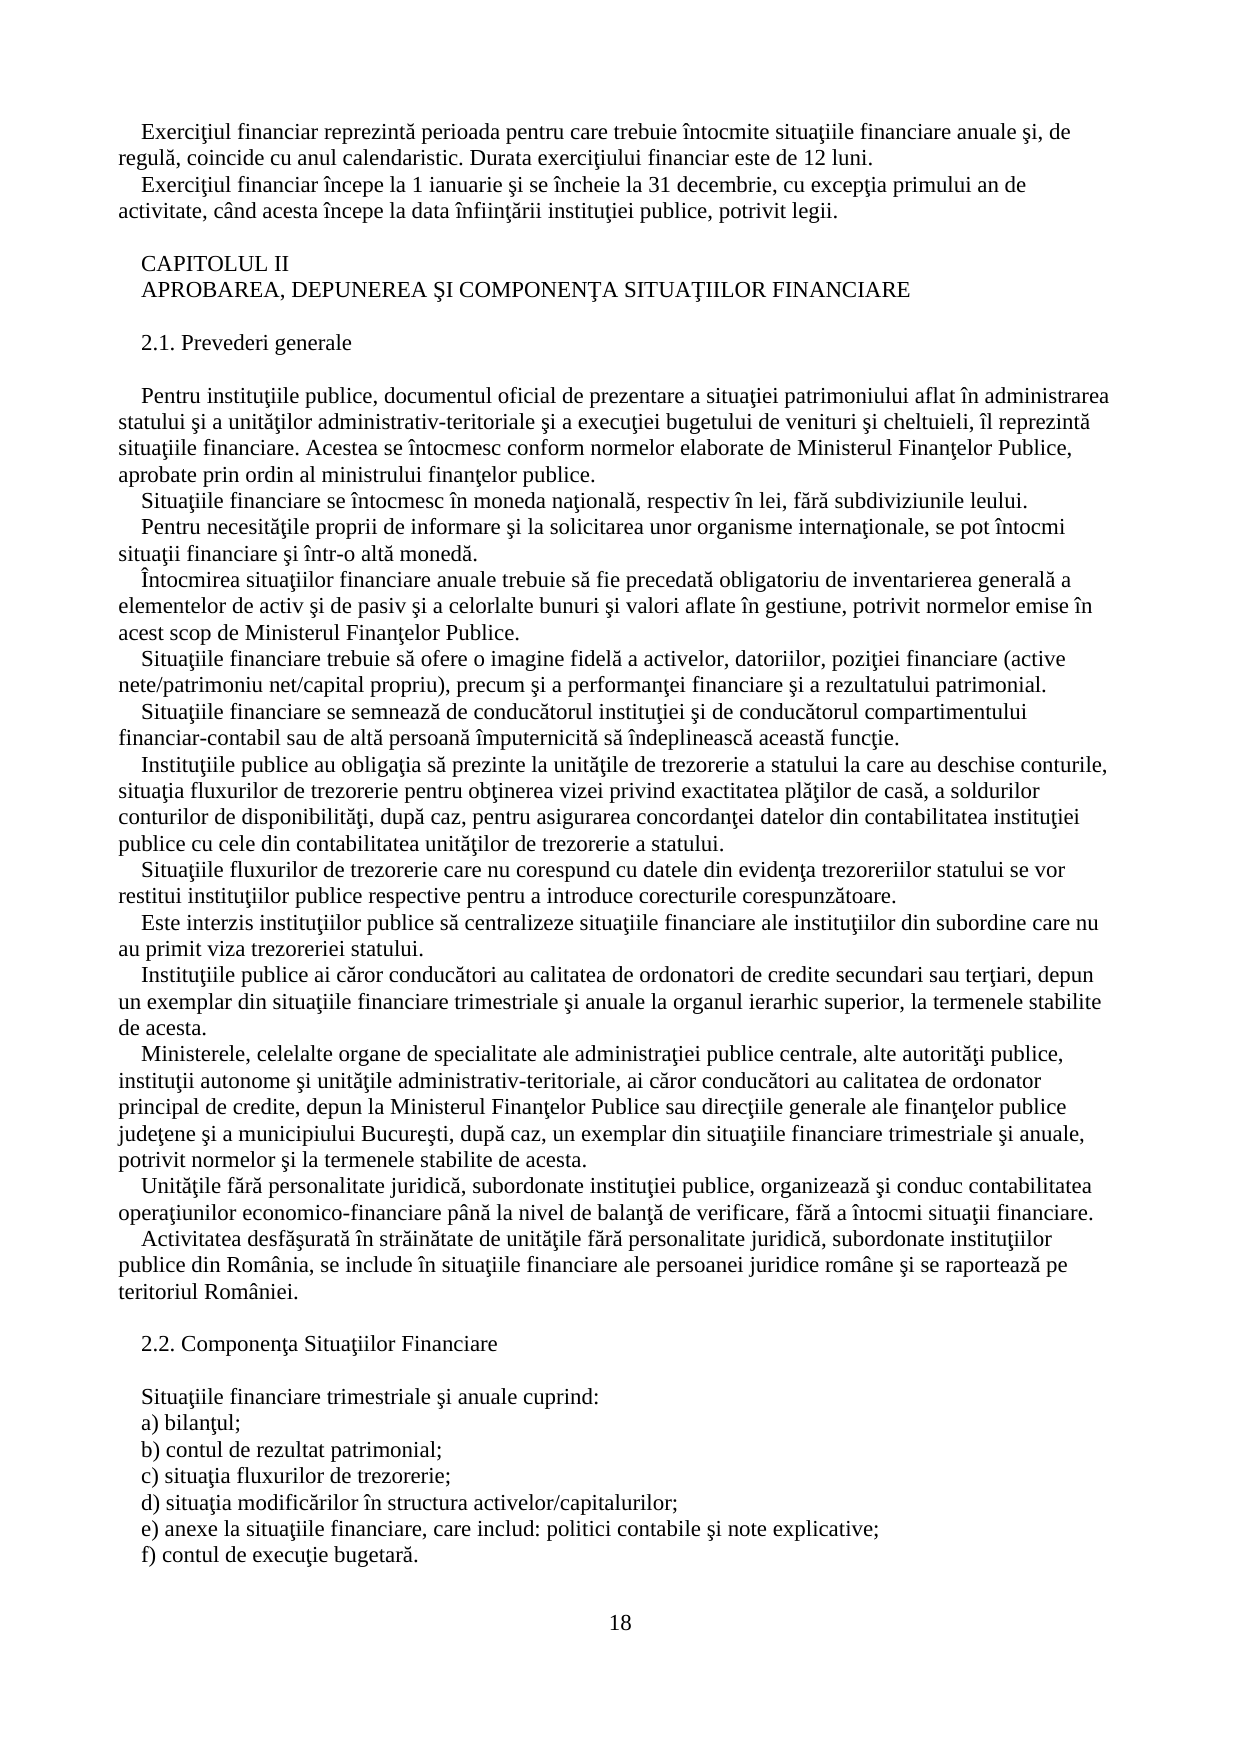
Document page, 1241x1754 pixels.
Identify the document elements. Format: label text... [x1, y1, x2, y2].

text APROBAREA, DEPUNEREA ŞI COMPONENŢA SITUAŢIILOR FINANCIARE [118, 276, 1122, 303]
text Întocmirea situaţiilor financiare anuale trebuie să fie precedată obligatoriu de inventarierea generală a elementelor de activ şi de pasiv şi a celorlalte bunuri şi valori aflate în gestiune, potrivit normelor emise în acest scop de Ministerul Finanţelor Publice. [118, 566, 1122, 645]
text Ministerele, celelalte organe de specialitate ale administraţiei publice centrale, alte autorităţi publice, instituţii autonome şi unităţile administrativ-teritoriale, ai căror conducători au calitatea de ordonator principal de credite, depun la Ministerul Finanţelor Publice sau direcţiile generale ale finanţelor publice judeţene şi a municipiului Bucureşti, după caz, un exemplar din situaţiile financiare trimestriale şi anuale, potrivit normelor şi la termenele stabilite de acesta. [118, 1041, 1122, 1172]
text Este interzis instituţiilor publice să centralizeze situaţiile financiare ale instituţiilor din subordine care nu au primit viza trezoreriei statului. [118, 909, 1122, 961]
text e) anexe la situaţiile financiare, care includ: politici contabile şi note explicative; [118, 1515, 1122, 1541]
text Situaţiile financiare trebuie să ofere o imagine fidelă a activelor, datoriilor, poziţiei financiare (active nete/patrimoniu net/capital propriu), precum şi a performanţei financiare şi a rezultatului patrimonial. [118, 645, 1122, 698]
text a) bilanţul; [118, 1409, 1122, 1436]
text d) situaţia modificărilor în structura activelor/capitalurilor; [118, 1488, 1122, 1515]
text Exerciţiul financiar reprezintă perioada pentru care trebuie întocmite situaţiile financiare anuale şi, de regulă, coincide cu anul calendaristic. Durata exerciţiului financiar este de 12 luni. [118, 118, 1122, 171]
text f) contul de execuţie bugetară. [118, 1541, 1122, 1568]
text Exerciţiul financiar începe la 1 ianuarie şi se încheie la 31 decembrie, cu excepţia primului an de activitate, când acesta începe la data înfiinţării instituţiei publice, potrivit legii. [118, 171, 1122, 223]
text 2.2. Componenţa Situaţiilor Financiare [118, 1330, 1122, 1357]
text Pentru necesităţile proprii de informare şi la solicitarea unor organisme internaţionale, se pot întocmi situaţii financiare şi într-o altă monedă. [118, 513, 1122, 566]
text c) situaţia fluxurilor de trezorerie; [118, 1462, 1122, 1488]
text Activitatea desfăşurată în străinătate de unităţile fără personalitate juridică, subordonate instituţiilor publice din România, se include în situaţiile financiare ale persoanei juridice române şi se raportează pe teritoriul României. [118, 1225, 1122, 1304]
text Instituţiile publice ai căror conducători au calitatea de ordonatori de credite secundari sau terţiari, depun un exemplar din situaţiile financiare trimestriale şi anuale la organul ierarhic superior, la termenele stabilite de acesta. [118, 961, 1122, 1041]
text Situaţiile financiare se semnează de conducătorul instituţiei şi de conducătorul compartimentului financiar-contabil sau de altă persoană împuternicită să îndeplinească această funcţie. [118, 698, 1122, 751]
text b) contul de rezultat patrimonial; [118, 1436, 1122, 1462]
text Pentru instituţiile publice, documentul oficial de prezentare a situaţiei patrimoniului aflat în administrarea statului şi a unităţilor administrativ-teritoriale şi a execuţiei bugetului de venituri şi cheltuieli, îl reprezintă situaţiile financiare. Acestea se întocmesc conform normelor elaborate de Ministerul Finanţelor Publice, aprobate prin ordin al ministrului finanţelor publice. [118, 382, 1122, 487]
text Situaţiile financiare trimestriale şi anuale cuprind: [118, 1383, 1122, 1409]
text Instituţiile publice au obligaţia să prezinte la unităţile de trezorerie a statului la care au deschise conturile, situaţia fluxurilor de trezorerie pentru obţinerea vizei privind exactitatea plăţilor de casă, a soldurilor conturilor de disponibilităţi, după caz, pentru asigurarea concordanţei datelor din contabilitatea instituţiei publice cu cele din contabilitatea unităţilor de trezorerie a statului. [118, 751, 1122, 856]
text 2.1. Prevederi generale [118, 329, 1122, 355]
text Situaţiile fluxurilor de trezorerie care nu corespund cu datele din evidenţa trezoreriilor statului se vor restitui instituţiilor publice respective pentru a introduce corecturile corespunzătoare. [118, 856, 1122, 909]
text Unităţile fără personalitate juridică, subordonate instituţiei publice, organizează şi conduc contabilitatea operaţiunilor economico-financiare până la nivel de balanţă de verificare, fără a întocmi situaţii financiare. [118, 1172, 1122, 1225]
text CAPITOLUL II [118, 250, 1122, 276]
text Situaţiile financiare se întocmesc în moneda naţională, respectiv în lei, fără subdiviziunile leului. [118, 487, 1122, 513]
